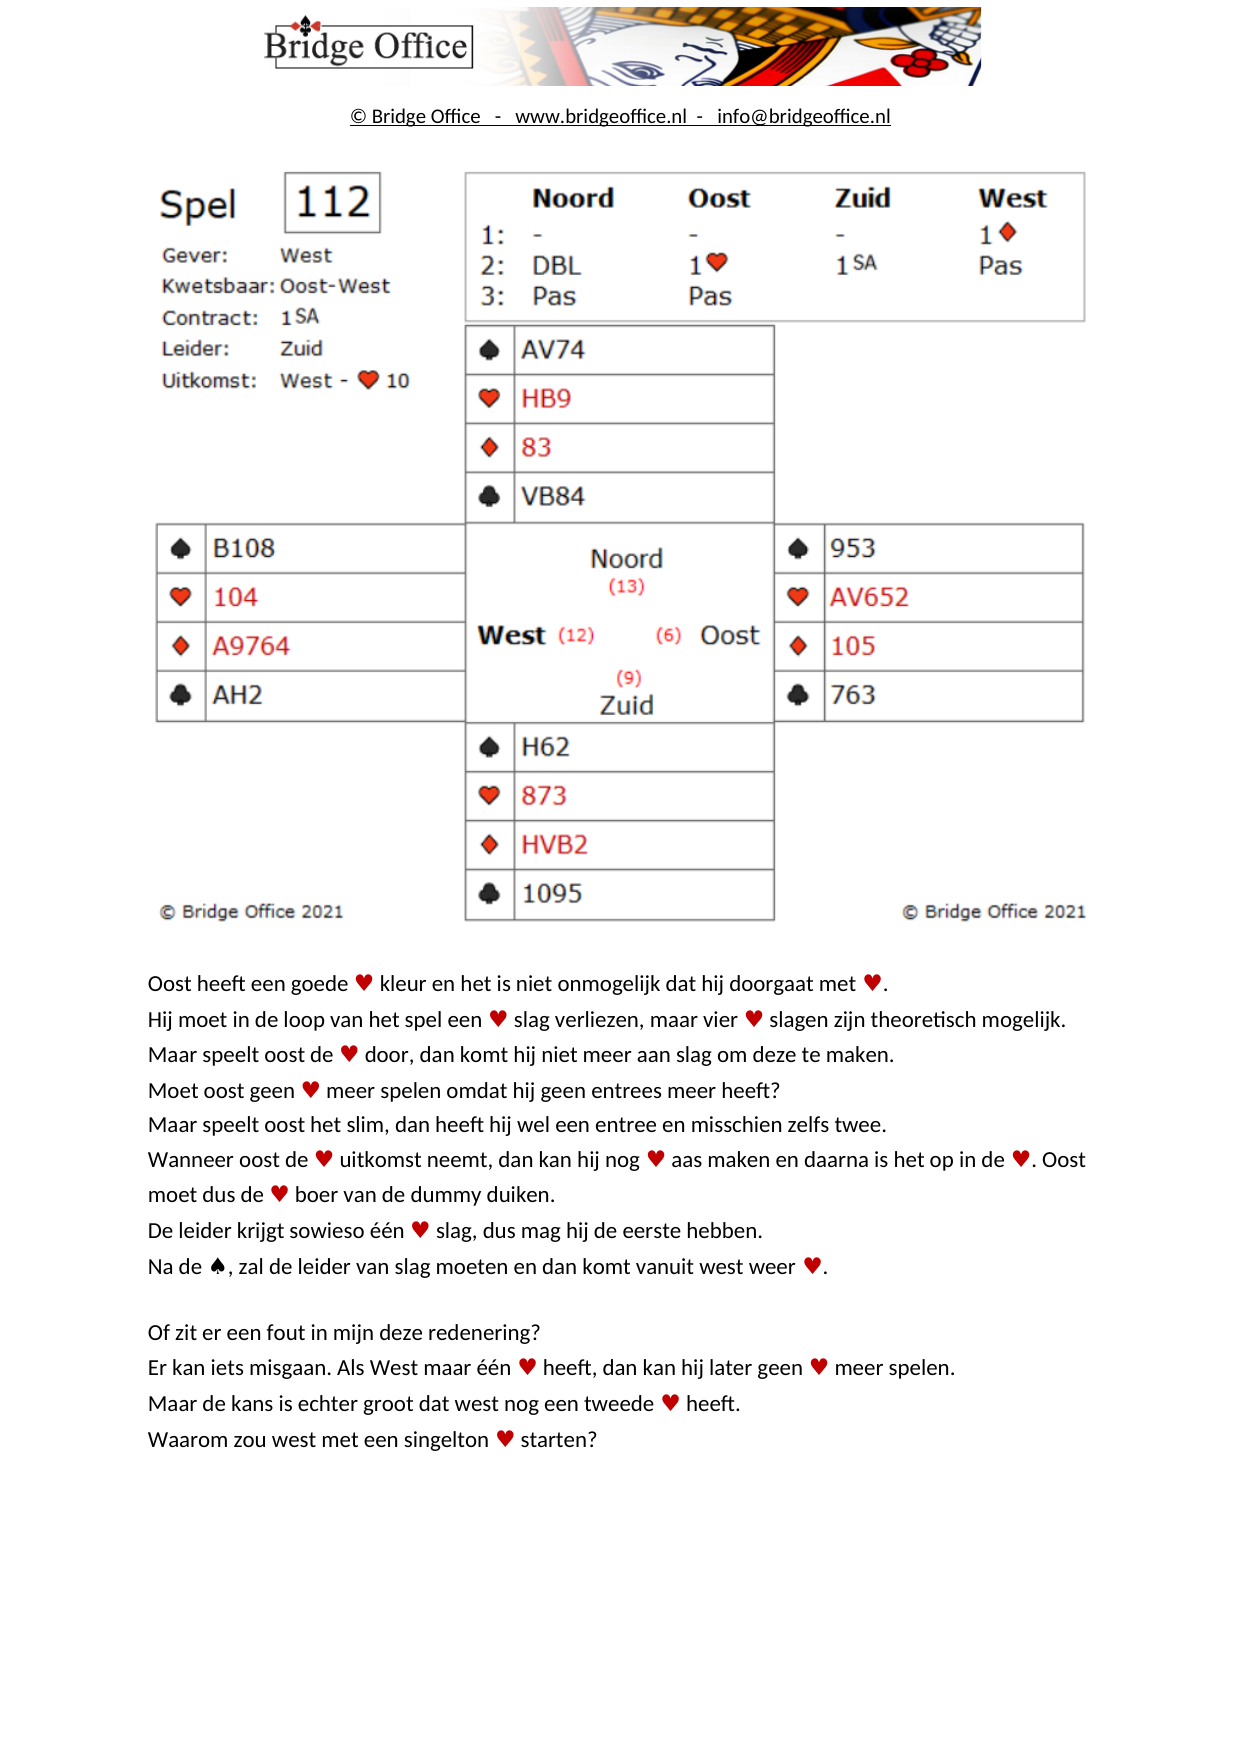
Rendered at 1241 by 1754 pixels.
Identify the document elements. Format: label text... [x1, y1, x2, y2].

text Of zit er een fout in mijn deze redenering? [148, 1286, 1093, 1346]
text Hij moet in de loop van het spel een ♥ slag verliezen, maar vier ♥ slagen zijn theoretisch mogelijk. Maar speelt oost de ♥ door, dan komt hij niet meer aan slag om deze te maken. [148, 1002, 1093, 1070]
text Wanneer oost de ♥ uitkomst neemt, dan kan hij nog ♥ aas maken en daarna is het op in de ♥. Oost moet dus de ♥ boer van de dummy duiken. [148, 1142, 1093, 1210]
picture [147, 160, 1093, 930]
text Maar speelt oost het slim, dan heeft hij wel een entree en misschien zelfs twee. [148, 1110, 1093, 1138]
text Oost heeft een goede ♥ kleur en het is niet onmogelijk dat hij doorgaat met ♥. [148, 930, 1093, 998]
text Maar de kans is echter groot dat west nog een tweede ♥ heeft. Waarom zou west met een singelton ♥ starten? Dit is een gemakkelijke hand wanneer je het probleem meteen ziet. [148, 1387, 1093, 1454]
text De leider krijgt sowieso één ♥ slag, dus mag hij de eerste hebben. [148, 1214, 1093, 1246]
text Er kan iets misgaan. Als West maar één ♥ heeft, dan kan hij later geen ♥ meer spelen. [148, 1351, 1093, 1382]
picture [237, 7, 980, 85]
text Na de ♠, zal de leider van slag moeten en dan komt vanuit west weer ♥. [148, 1250, 1093, 1282]
text Moet oost geen ♥ meer spelen omdat hij geen entrees meer heeft? [148, 1074, 1093, 1106]
